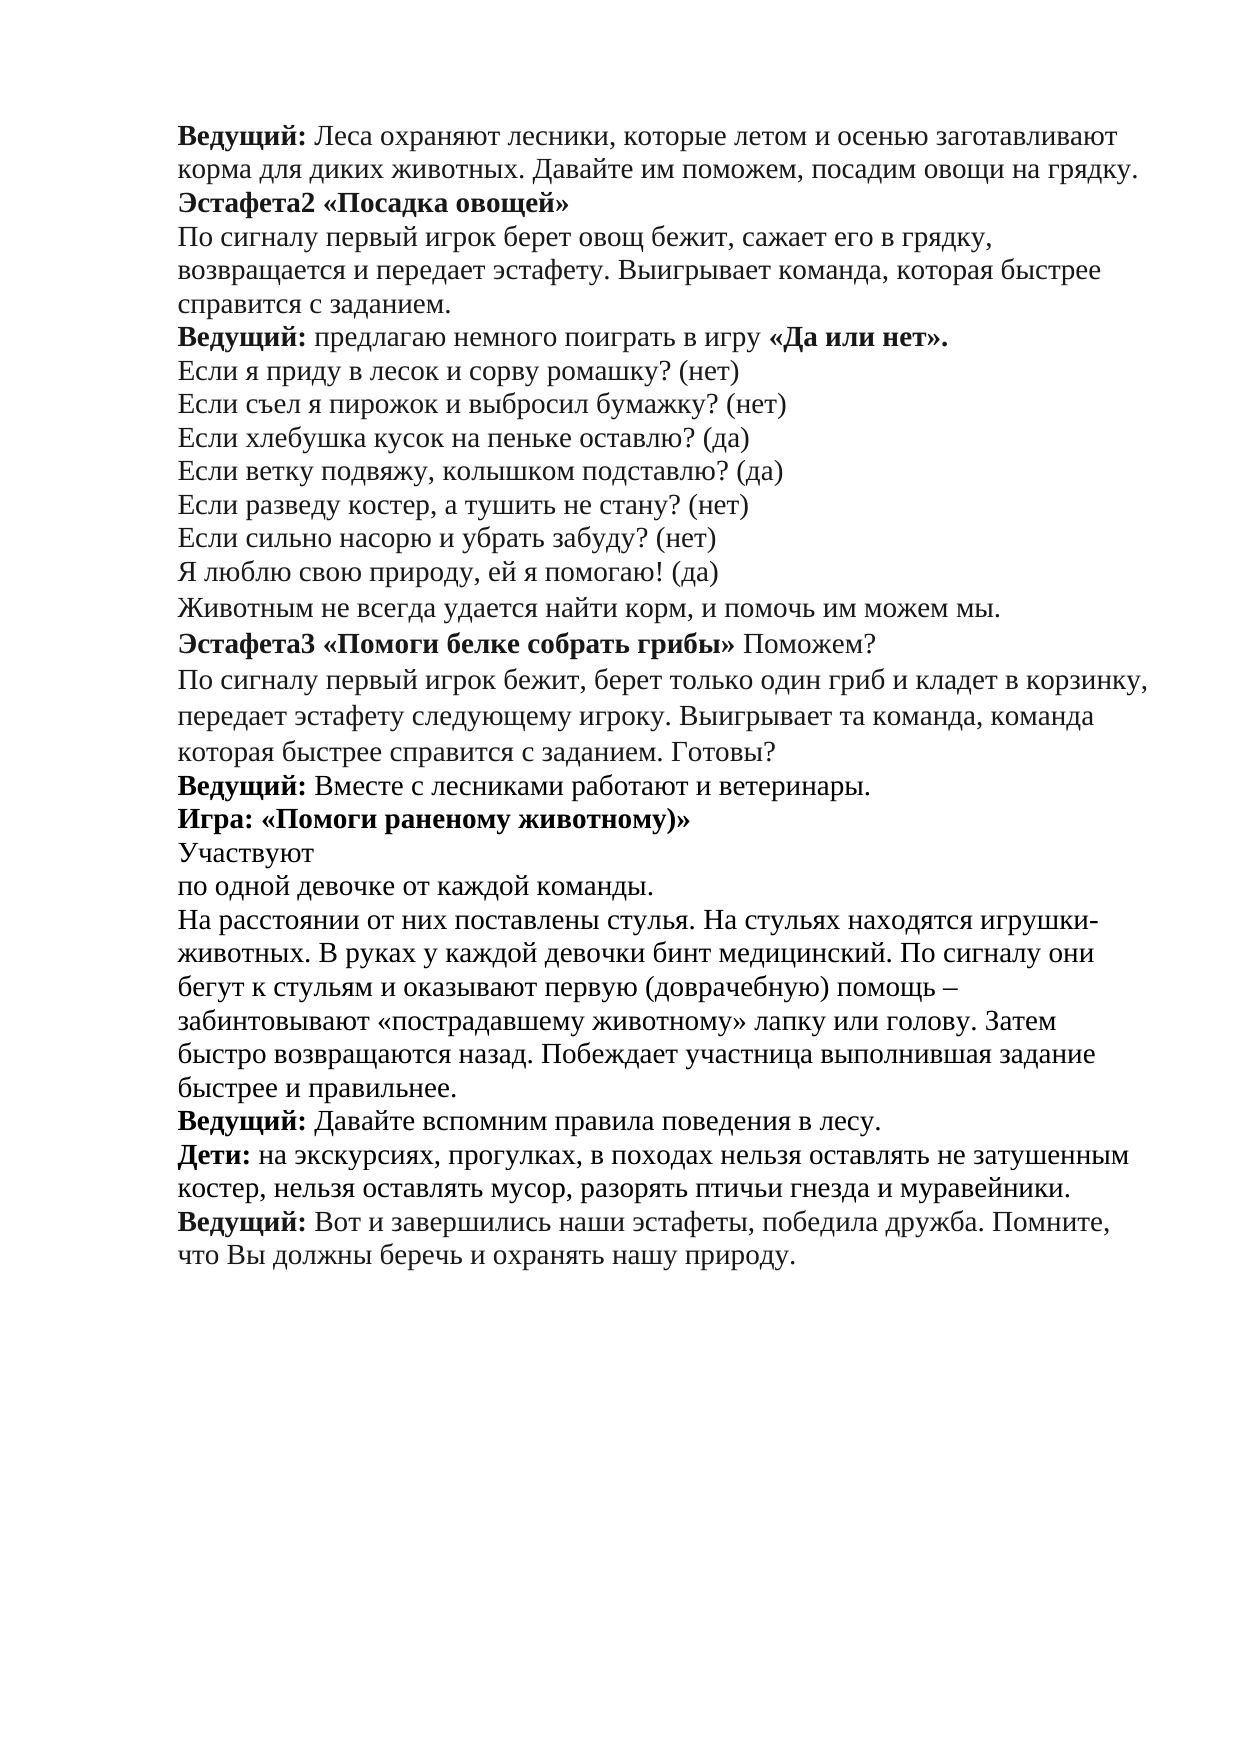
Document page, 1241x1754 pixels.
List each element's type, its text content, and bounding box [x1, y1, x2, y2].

text Если сильно насорю и убрать забуду? (нет) [177, 521, 1152, 554]
text Ведущий: Давайте вспомним правила поведения в лесу. [177, 1103, 1152, 1137]
text Если ветку подвяжу, колышком подставлю? (да) [177, 453, 1152, 487]
text На расстоянии от них поставлены стулья. На стульях находятся игрушки-животных. В руках у каждой девочки бинт медицинский. По сигналу они бегут к стульям и оказывают первую (доврачебную) помощь – забинтовывают «пострадавшему животному» лапку или голову. Затем быстро возвращаются назад. Побеждает участница выполнившая задание быстрее и правильнее. [177, 902, 1152, 1103]
text По сигналу первый игрок бежит, берет только один гриб и кладет в корзинку, передает эстафету следующему игроку. Выигрывает та команда, команда которая быстрее справится с заданием. Готовы? [177, 660, 1152, 768]
text Ведущий: Вот и завершились наши эстафеты, победила дружба. Помните, что Вы должны беречь и охранять нашу природу. [177, 1204, 1152, 1271]
text Если съел я пирожок и выбросил бумажку? (нет) [177, 386, 1152, 420]
text Эстафета2 «Посадка овощей» [177, 185, 1152, 219]
text по одной девочке от каждой команды. [177, 868, 1152, 902]
text Игра: «Помоги раненому животному)» [177, 801, 1152, 835]
text Если хлебушка кусок на пеньке оставлю? (да) [177, 420, 1152, 453]
text По сигналу первый игрок берет овощ бежит, сажает его в грядку, возвращается и передает эстафету. Выигрывает команда, которая быстрее справится с заданием. [177, 219, 1152, 319]
text Если я приду в лесок и сорву ромашку? (нет) [177, 353, 1152, 386]
text Животным не всегда удается найти корм, и помочь им можем мы. [177, 588, 1152, 624]
text Я люблю свою природу, ей я помогаю! (да) [177, 554, 1152, 588]
text Если разведу костер, а тушить не стану? (нет) [177, 487, 1152, 521]
text Ведущий: предлагаю немного поиграть в игру «Да или нет». [177, 319, 1152, 353]
text Эстафета3 «Помоги белке собрать грибы» Поможем? [177, 624, 1152, 660]
text Участвуют [177, 835, 1152, 868]
text Ведущий: Вместе с лесниками работают и ветеринары. [177, 768, 1152, 801]
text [177, 118, 1152, 185]
